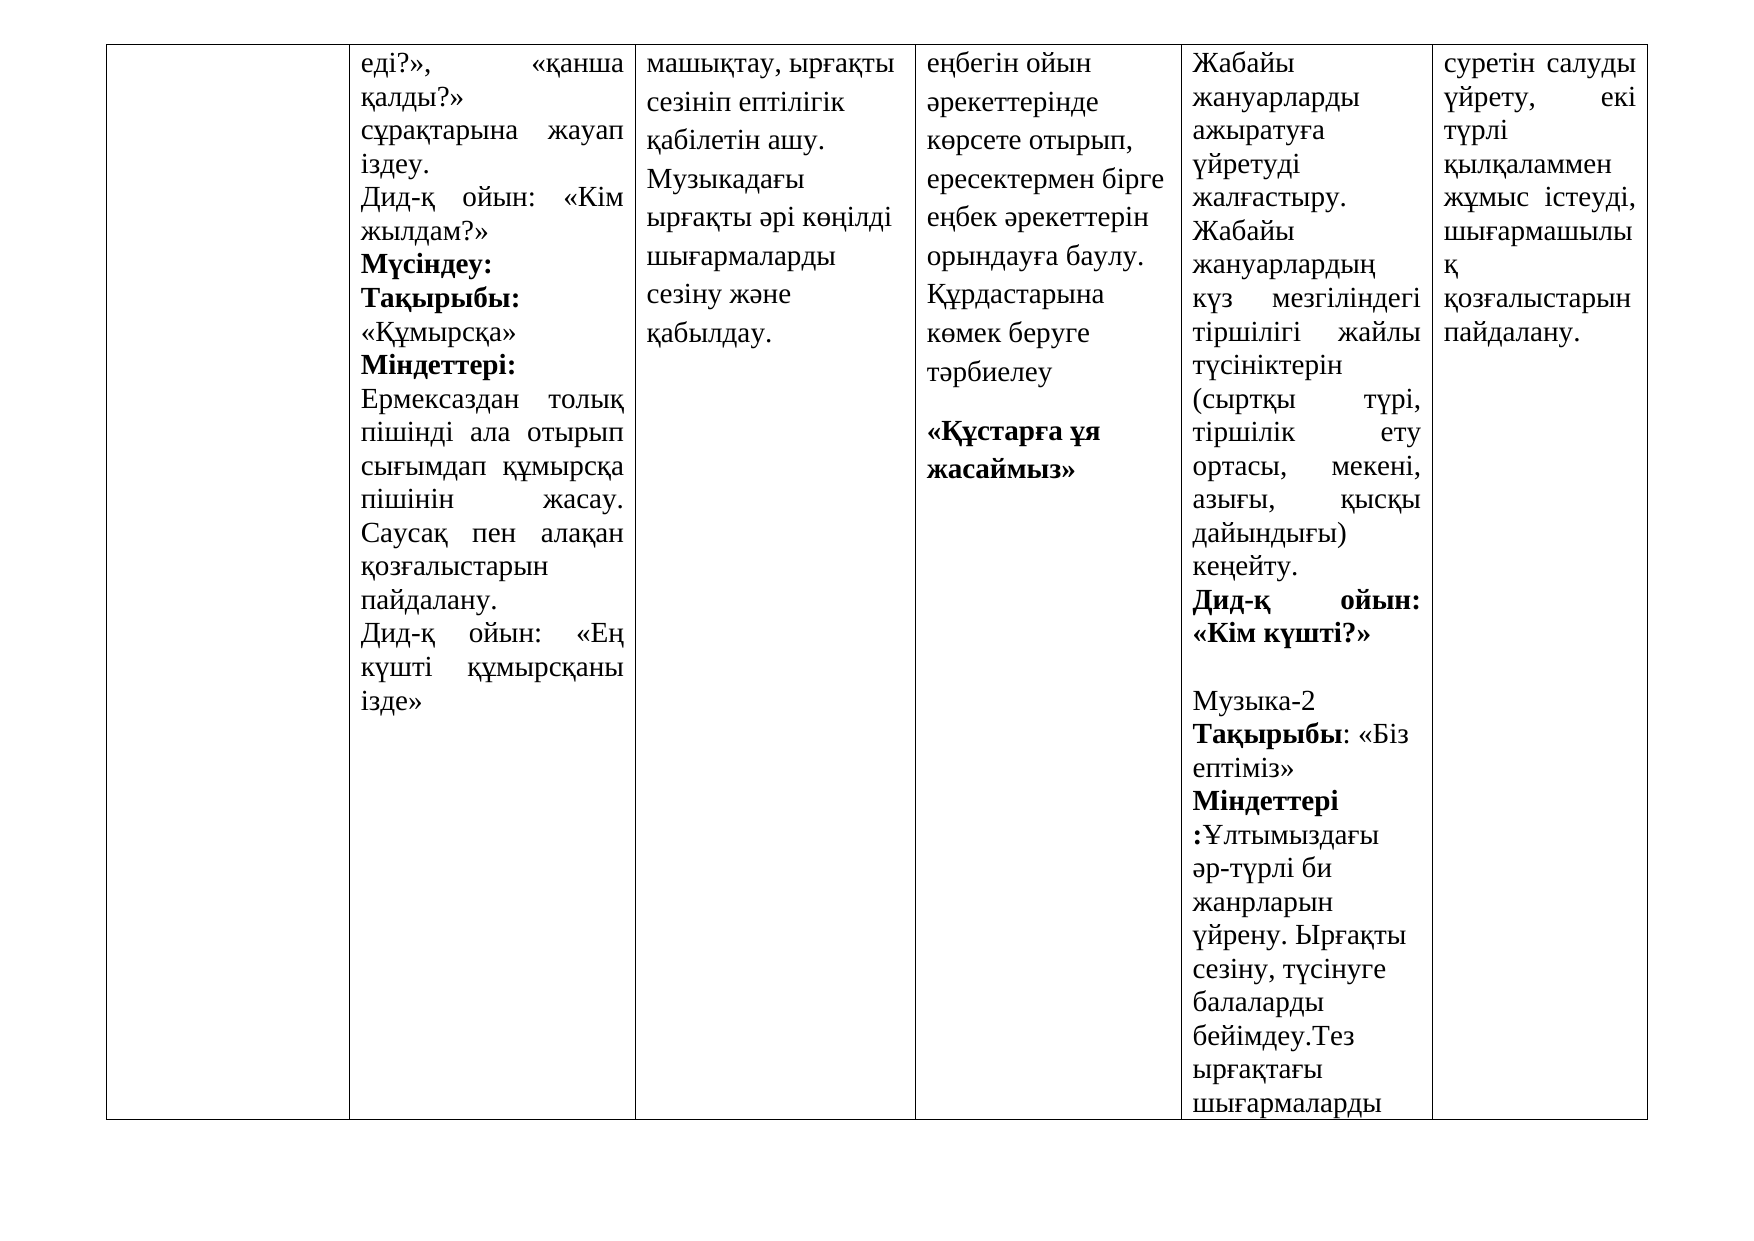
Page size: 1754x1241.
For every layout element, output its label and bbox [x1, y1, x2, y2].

table_cell [1433, 45, 1647, 1119]
table_cell [107, 45, 349, 1119]
table_cell [1182, 45, 1432, 1119]
table_cell [916, 45, 1181, 1119]
table_cell [350, 45, 635, 1119]
table_cell [636, 45, 915, 1119]
